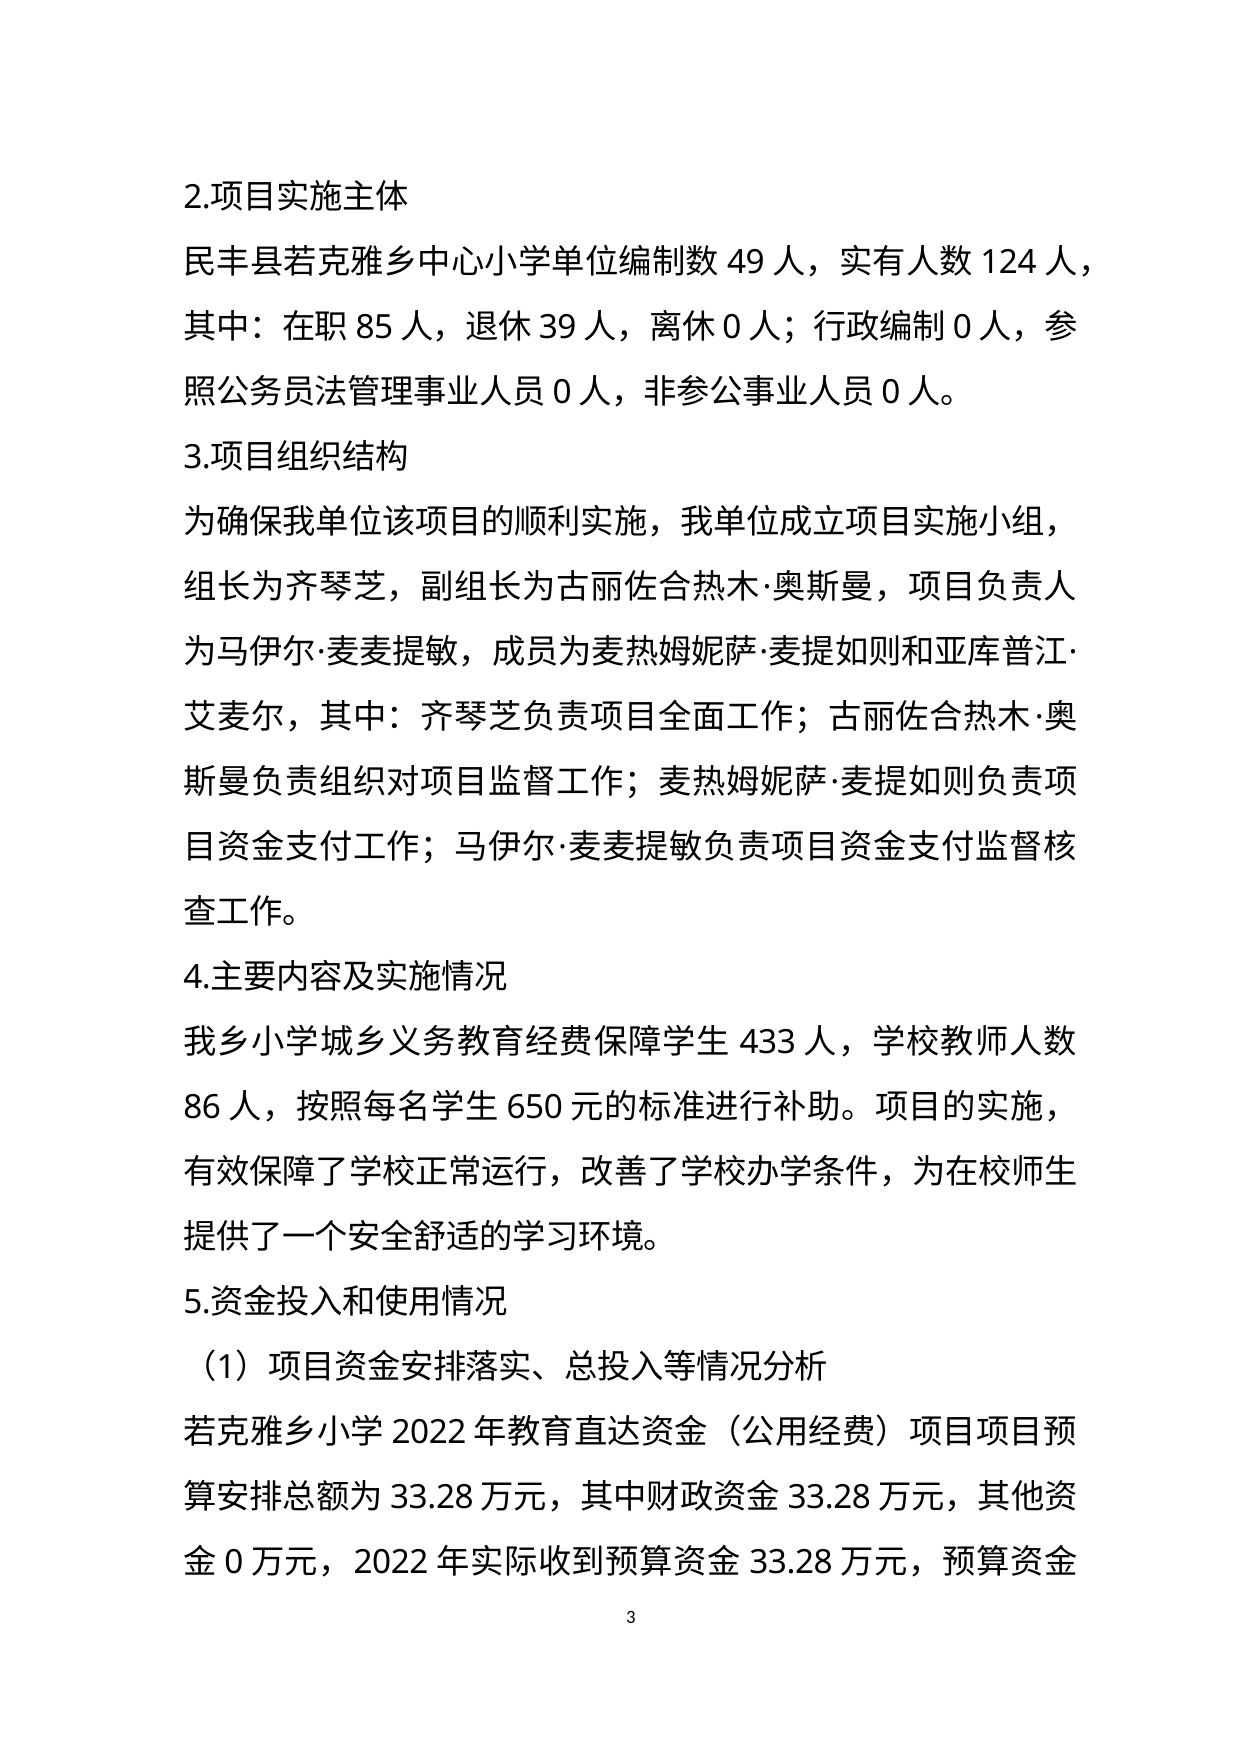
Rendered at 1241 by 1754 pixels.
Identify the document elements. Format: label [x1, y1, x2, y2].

text [183, 162, 1078, 1592]
